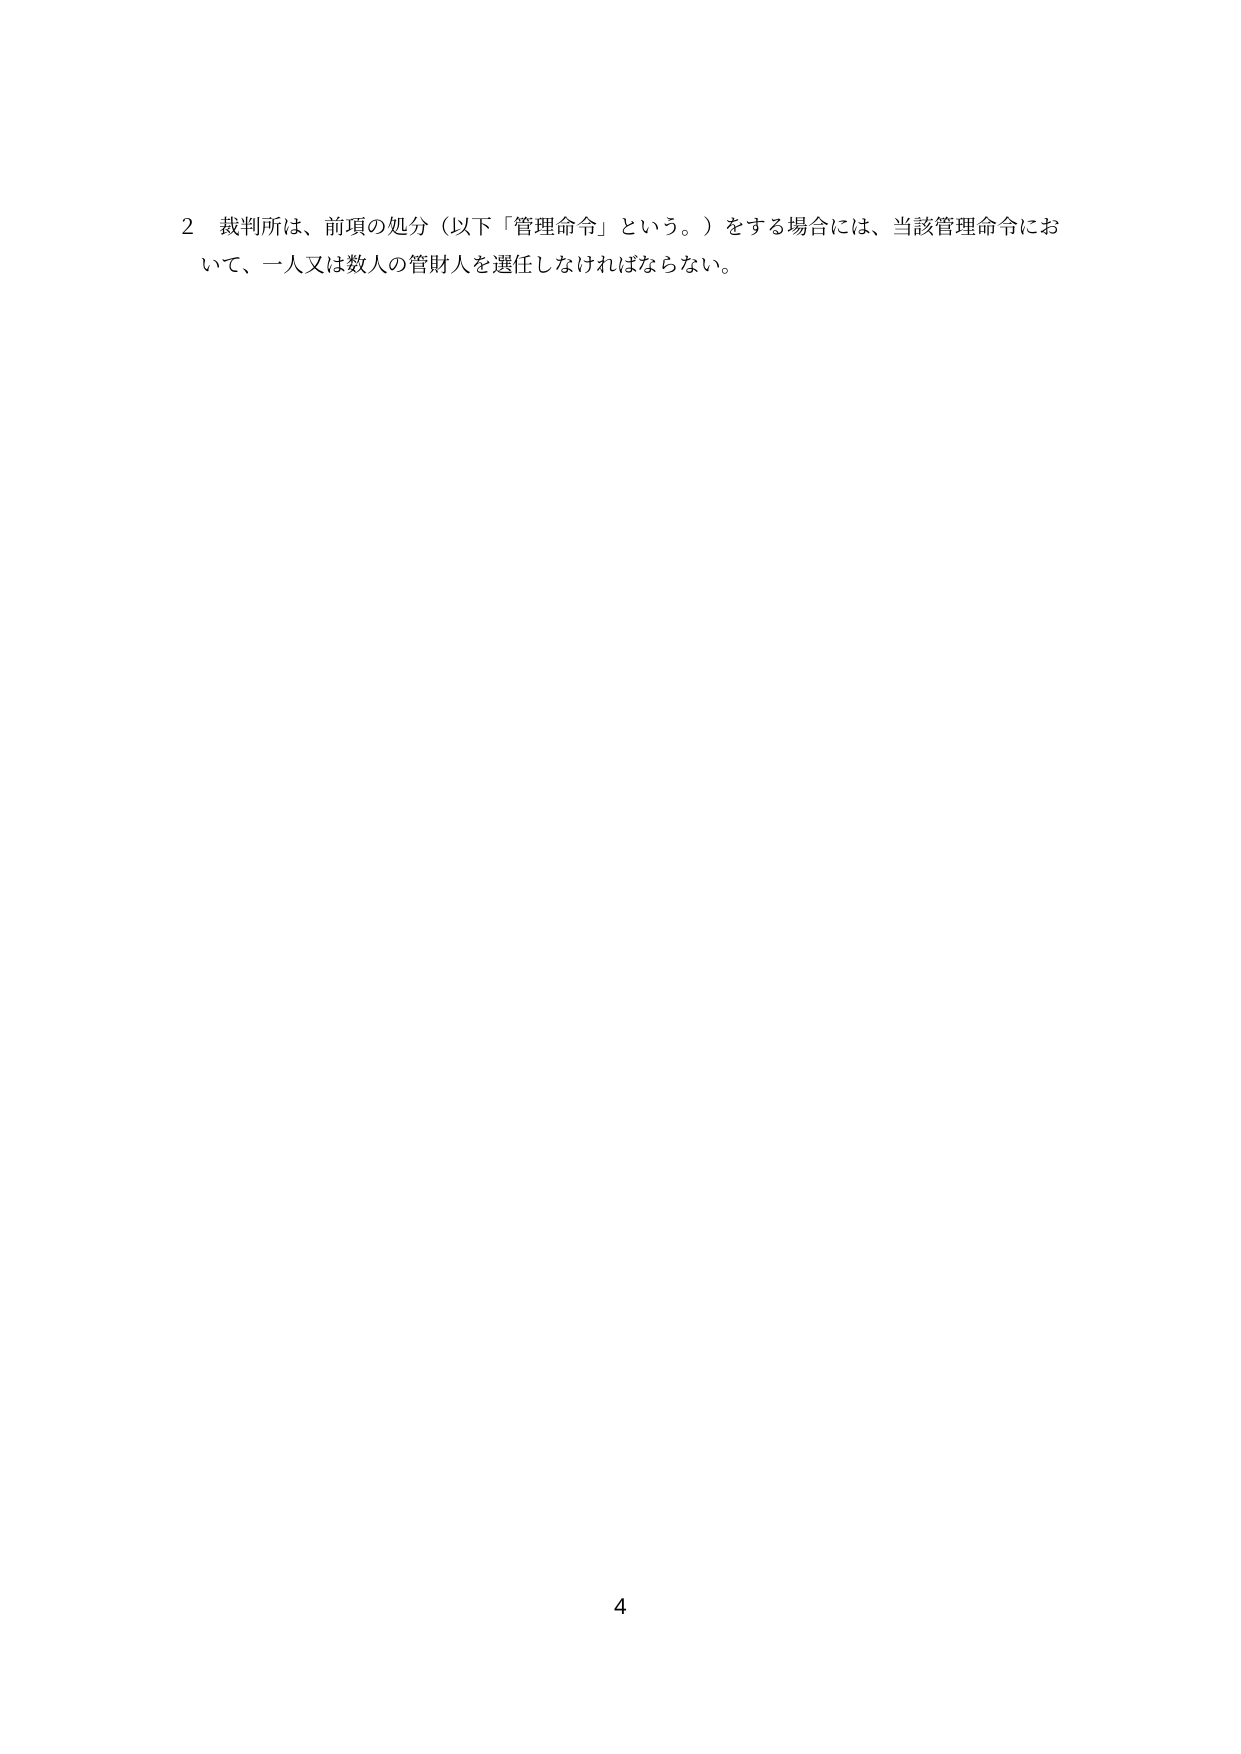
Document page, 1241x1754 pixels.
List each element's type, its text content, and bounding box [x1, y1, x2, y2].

text ２ 裁判所は、前項の処分（以下「管理命令」という。）をする場合には、当該管理命令において、一人又は数人の管財人を選任しなければならない。 [177, 207, 1063, 282]
